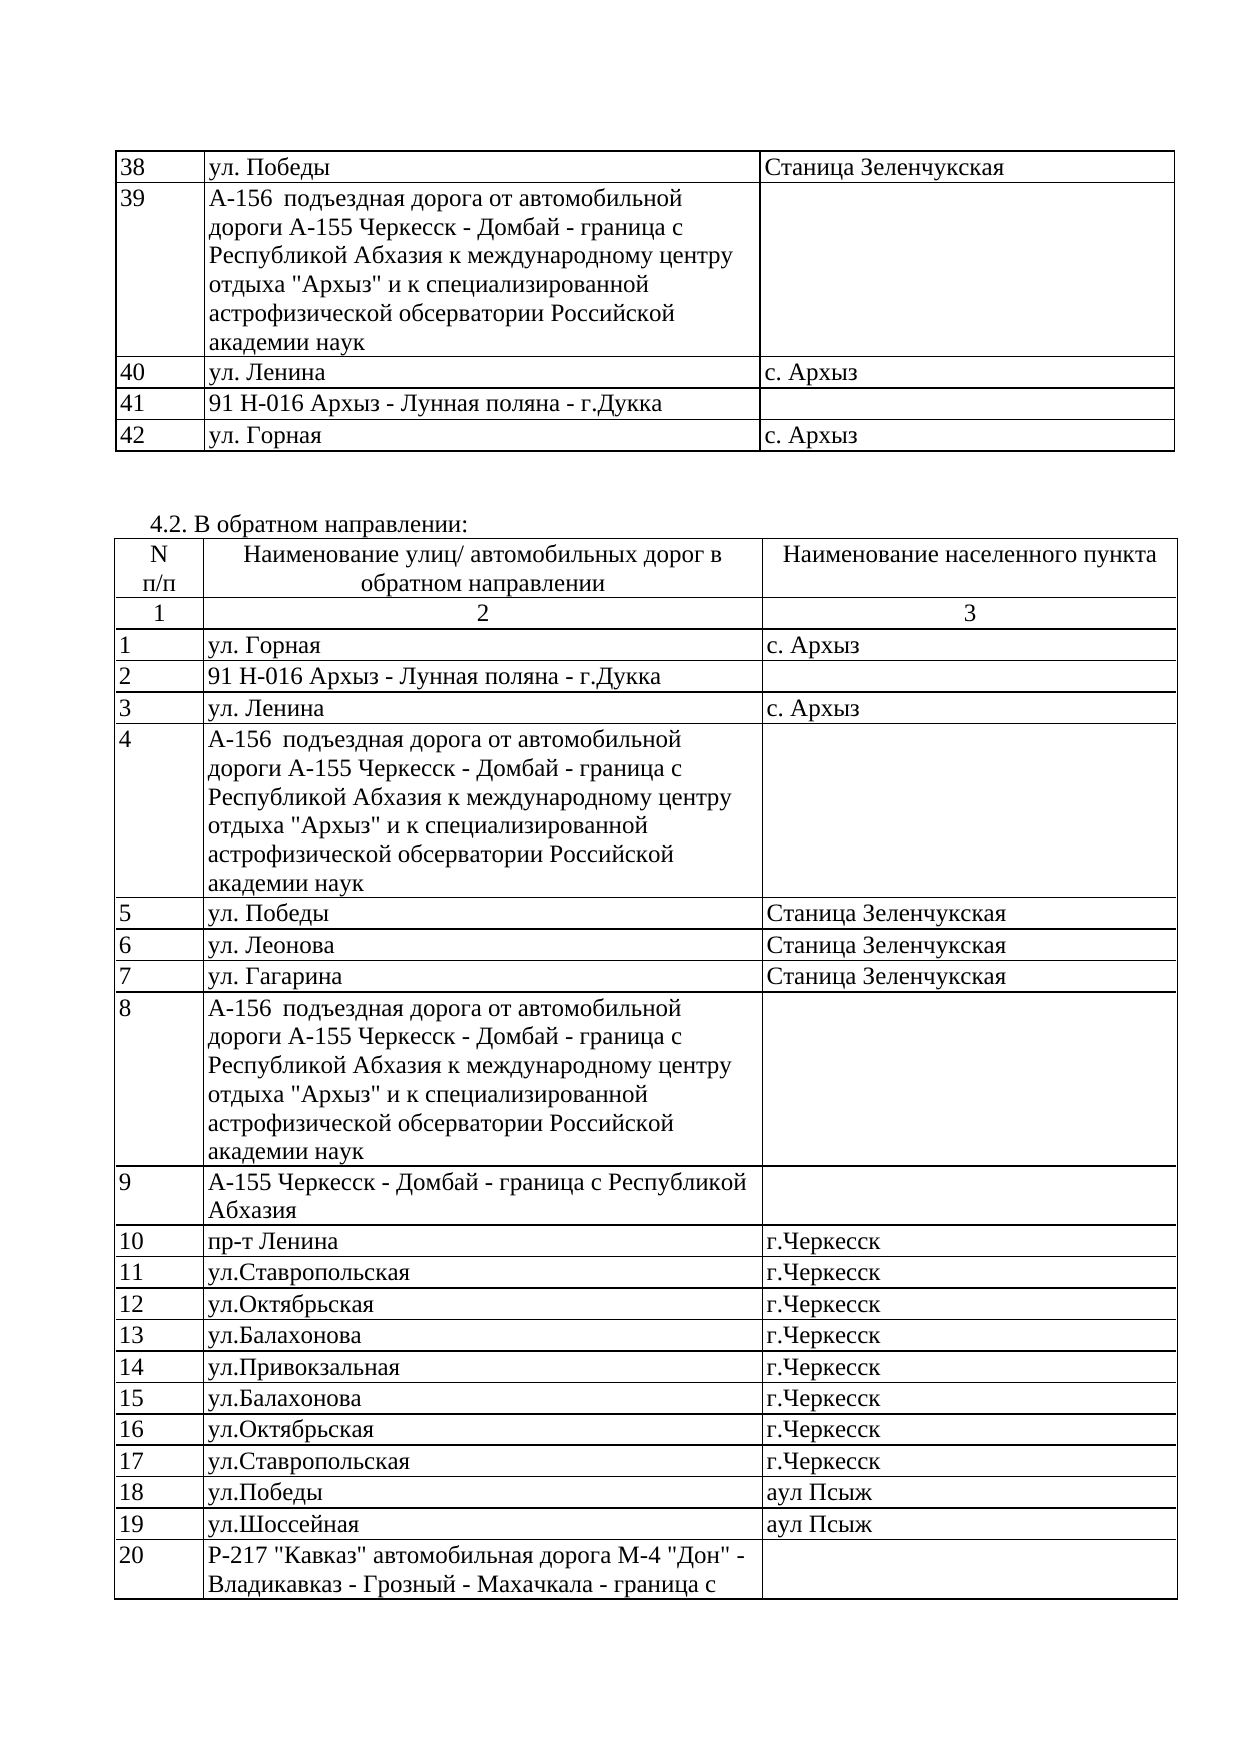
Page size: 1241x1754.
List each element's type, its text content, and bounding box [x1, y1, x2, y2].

table_header N п/п [115, 539, 203, 597]
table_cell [204, 1540, 762, 1598]
table_cell 40 [117, 357, 204, 387]
table_cell 18 [115, 1477, 203, 1507]
table_cell ул.Октябрьская [204, 1415, 762, 1444]
table_cell 39 [117, 183, 204, 356]
table_cell 38 [117, 152, 204, 181]
table_cell 16 [115, 1414, 203, 1444]
table_cell ул.Шоссейная [204, 1509, 762, 1539]
table_cell с. Архыз [761, 357, 1174, 387]
table_cell 2 [115, 661, 203, 691]
table_cell ул.Привокзальная [204, 1352, 762, 1381]
table_cell [763, 660, 1177, 691]
table_cell г.Черкесск [763, 1413, 1177, 1444]
table_cell 91 Н‐016 Архыз ‐ Лунная поляна ‐ г.Дукка [205, 389, 759, 418]
table_cell 11 [115, 1257, 203, 1287]
table_cell [763, 723, 1177, 897]
table_cell аул Псыж [763, 1507, 1177, 1539]
table_cell ул. Победы [205, 152, 759, 181]
table_cell с. Архыз [763, 691, 1177, 723]
table_cell 6 [115, 929, 203, 959]
table_cell ул.Победы [204, 1477, 762, 1507]
table_cell 2 [204, 598, 762, 628]
table_cell 14 [115, 1351, 203, 1381]
table_cell г.Черкесск [763, 1256, 1177, 1287]
table_cell 10 [115, 1225, 203, 1256]
table_cell ул. Победы [204, 898, 762, 928]
table_cell ул. Гагарина [204, 961, 762, 991]
table_cell 41 [117, 389, 204, 418]
table_cell 42 [117, 420, 204, 450]
table_cell 3 [115, 692, 203, 723]
table_cell ул.Октябрьская [204, 1289, 762, 1318]
table_cell 4 [115, 724, 203, 897]
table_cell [205, 183, 759, 356]
table_cell г.Черкесск [763, 1444, 1177, 1476]
table_cell 1 [115, 598, 203, 628]
table_cell 19 [115, 1508, 203, 1539]
table_cell [763, 1165, 1177, 1224]
table_cell 7 [115, 961, 203, 991]
table_cell с. Архыз [761, 420, 1174, 450]
table_cell ул.Ставропольская [204, 1257, 762, 1287]
table_cell 12 [115, 1288, 203, 1318]
table_cell [763, 1539, 1177, 1598]
table_cell г.Черкесск [763, 1287, 1177, 1318]
table_cell ул.Балахонова [204, 1320, 762, 1350]
table_cell [761, 389, 1174, 418]
table_header Наименование населенного пункта [763, 539, 1177, 597]
table_cell 8 [115, 992, 203, 1165]
table_cell 13 [115, 1320, 203, 1350]
table_cell г.Черкесск [763, 1319, 1177, 1350]
table_cell 5 [115, 898, 203, 928]
table_cell 1 [115, 629, 203, 660]
table_cell г.Черкесск [763, 1224, 1177, 1256]
text 4.2. В обратном направлении: [150, 509, 1090, 538]
table_cell ул. Ленина [204, 693, 762, 723]
table_cell Станица Зеленчукская [763, 960, 1177, 991]
table_cell г.Черкесск [763, 1381, 1177, 1413]
table_cell [761, 183, 1174, 356]
table_cell 9 [115, 1166, 203, 1224]
table_cell Станица Зеленчукская [763, 928, 1177, 959]
table_cell ул. Горная [205, 420, 759, 450]
table_cell А-155 Черкесск - Домбай - граница с Республикой Абхазия [204, 1167, 762, 1224]
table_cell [761, 152, 1174, 181]
table_cell ул. Леонова [204, 930, 762, 959]
table_cell аул Псыж [763, 1476, 1177, 1507]
table_cell ул.Балахонова [204, 1383, 762, 1413]
table_header Наименование улиц/ автомобильных дорог в обратном направлении [204, 539, 762, 597]
table_cell с. Архыз [763, 628, 1177, 660]
table_cell 17 [115, 1445, 203, 1476]
table_cell ул. Горная [204, 630, 762, 660]
table_cell Станица Зеленчукская [763, 897, 1177, 928]
table_cell 91 Н‐016 Архыз ‐ Лунная поляна ‐ г.Дукка [204, 661, 762, 691]
table_cell 3 [763, 597, 1177, 628]
table_cell 20 [115, 1540, 203, 1598]
table_cell пр-т Ленина [204, 1226, 762, 1256]
table_cell ул. Ленина [205, 357, 759, 387]
table_cell ул.Ставропольская [204, 1446, 762, 1476]
table_cell [763, 991, 1177, 1165]
table_cell 15 [115, 1383, 203, 1413]
table_cell г.Черкесск [763, 1350, 1177, 1381]
